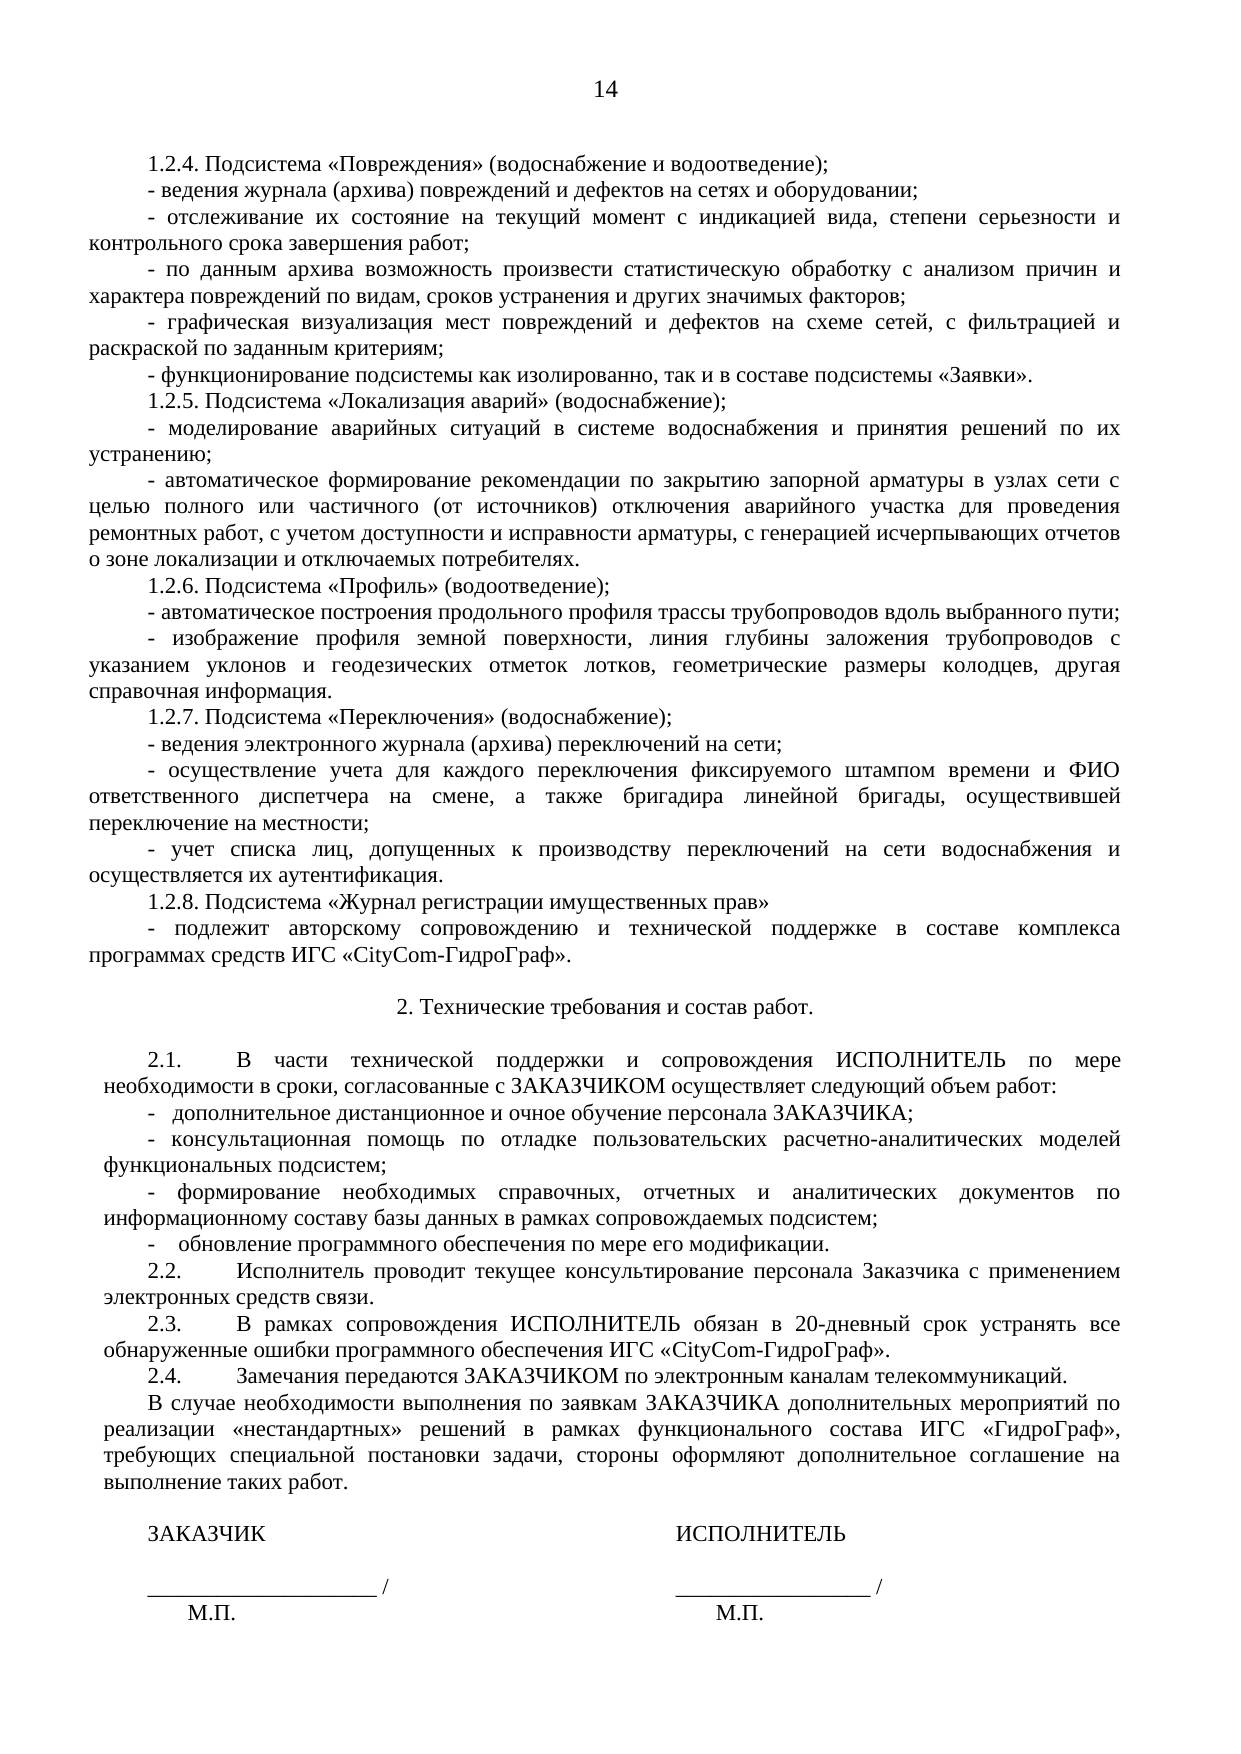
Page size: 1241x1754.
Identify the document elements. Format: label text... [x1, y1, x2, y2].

text - автоматическое построения продольного профиля трассы трубопроводов вдоль выбранного пути; [88, 598, 1122, 624]
list Замечания передаются ЗАКАЗЧИКОМ по электронным каналам телекоммуникаций. [103, 1362, 1122, 1389]
text 1.2.8. Подсистема «Журнал регистрации имущественных прав» [88, 888, 1122, 914]
text - дополнительное дистанционное и очное обучение персонала ЗАКАЗЧИКА; [103, 1099, 1122, 1125]
text - графическая визуализация мест повреждений и дефектов на схеме сетей, с фильтрацией и раскраской по заданным критериям; [88, 308, 1122, 361]
list Исполнитель проводит текущее консультирование персонала Заказчика с применением электронных средств связи. [103, 1257, 1122, 1309]
text - функционирование подсистемы как изолированно, так и в составе подсистемы «Заявки». [88, 361, 1122, 387]
text - изображение профиля земной поверхности, линия глубины заложения трубопроводов с указанием уклонов и геодезических отметок лотков, геометрические размеры колодцев, другая справочная информация. [88, 624, 1122, 703]
text - консультационная помощь по отладке пользовательских расчетно-аналитических моделей функциональных подсистем; [103, 1125, 1122, 1178]
text 1.2.5. Подсистема «Локализация аварий» (водоснабжение); [88, 387, 1122, 413]
text - автоматическое формирование рекомендации по закрытию запорной арматуры в узлах сети с целью полного или частичного (от источников) отключения аварийного участка для проведения ремонтных работ, с учетом доступности и исправности арматуры, с генерацией исчерпывающих отчетов о зоне локализации и отключаемых потребителях. [88, 466, 1122, 572]
text В случае необходимости выполнения по заявкам ЗАКАЗЧИКА дополнительных мероприятий по реализации «нестандартных» решений в рамках функционального состава ИГС «ГидроГраф», требующих специальной постановки задачи, стороны оформляют дополнительное соглашение на выполнение таких работ. [103, 1389, 1122, 1494]
text 2. Технические требования и состав работ. [88, 993, 1122, 1020]
text - учет списка лиц, допущенных к производству переключений на сети водоснабжения и осуществляется их аутентификация. [88, 835, 1122, 888]
text - моделирование аварийных ситуаций в системе водоснабжения и принятия решений по их устранению; [88, 413, 1122, 466]
text - обновление программного обеспечения по мере его модификации. [103, 1231, 1122, 1257]
text - по данным архива возможность произвести статистическую обработку с анализом причин и характера повреждений по видам, сроков устранения и других значимых факторов; [88, 255, 1122, 308]
text 1.2.6. Подсистема «Профиль» (водоотведение); [88, 572, 1122, 598]
text - ведения электронного журнала (архива) переключений на сети; [88, 730, 1122, 756]
table_header ЗАКАЗЧИК ____________________ / М.П. [77, 1520, 605, 1637]
text - осуществление учета для каждого переключения фиксируемого штампом времени и ФИО ответственного диспетчера на смене, а также бригадира линейной бригады, осуществившей переключение на местности; [88, 756, 1122, 835]
list В рамках сопровождения ИСПОЛНИТЕЛЬ обязан в 20-дневный срок устранять все обнаруженные ошибки программного обеспечения ИГС «CityCom-ГидроГраф». [103, 1309, 1122, 1362]
text - формирование необходимых справочных, отчетных и аналитических документов по информационному составу базы данных в рамках сопровождаемых подсистем; [103, 1178, 1122, 1231]
text - ведения журнала (архива) повреждений и дефектов на сетях и оборудовании; [88, 176, 1122, 203]
table_header ИСПОЛНИТЕЛЬ _________________ / М.П. [605, 1520, 1133, 1637]
text 1.2.4. Подсистема «Повреждения» (водоснабжение и водоотведение); [88, 150, 1122, 176]
list В части технической поддержки и сопровождения ИСПОЛНИТЕЛЬ по мере необходимости в сроки, согласованные с ЗАКАЗЧИКОМ осуществляет следующий объем работ: [103, 1046, 1122, 1099]
text - отслеживание их состояние на текущий момент с индикацией вида, степени серьезности и контрольного срока завершения работ; [88, 203, 1122, 255]
text - подлежит авторскому сопровождению и технической поддержке в составе комплекса программах средств ИГС «CityCom-ГидроГраф». [88, 914, 1122, 967]
text 1.2.7. Подсистема «Переключения» (водоснабжение); [88, 703, 1122, 730]
